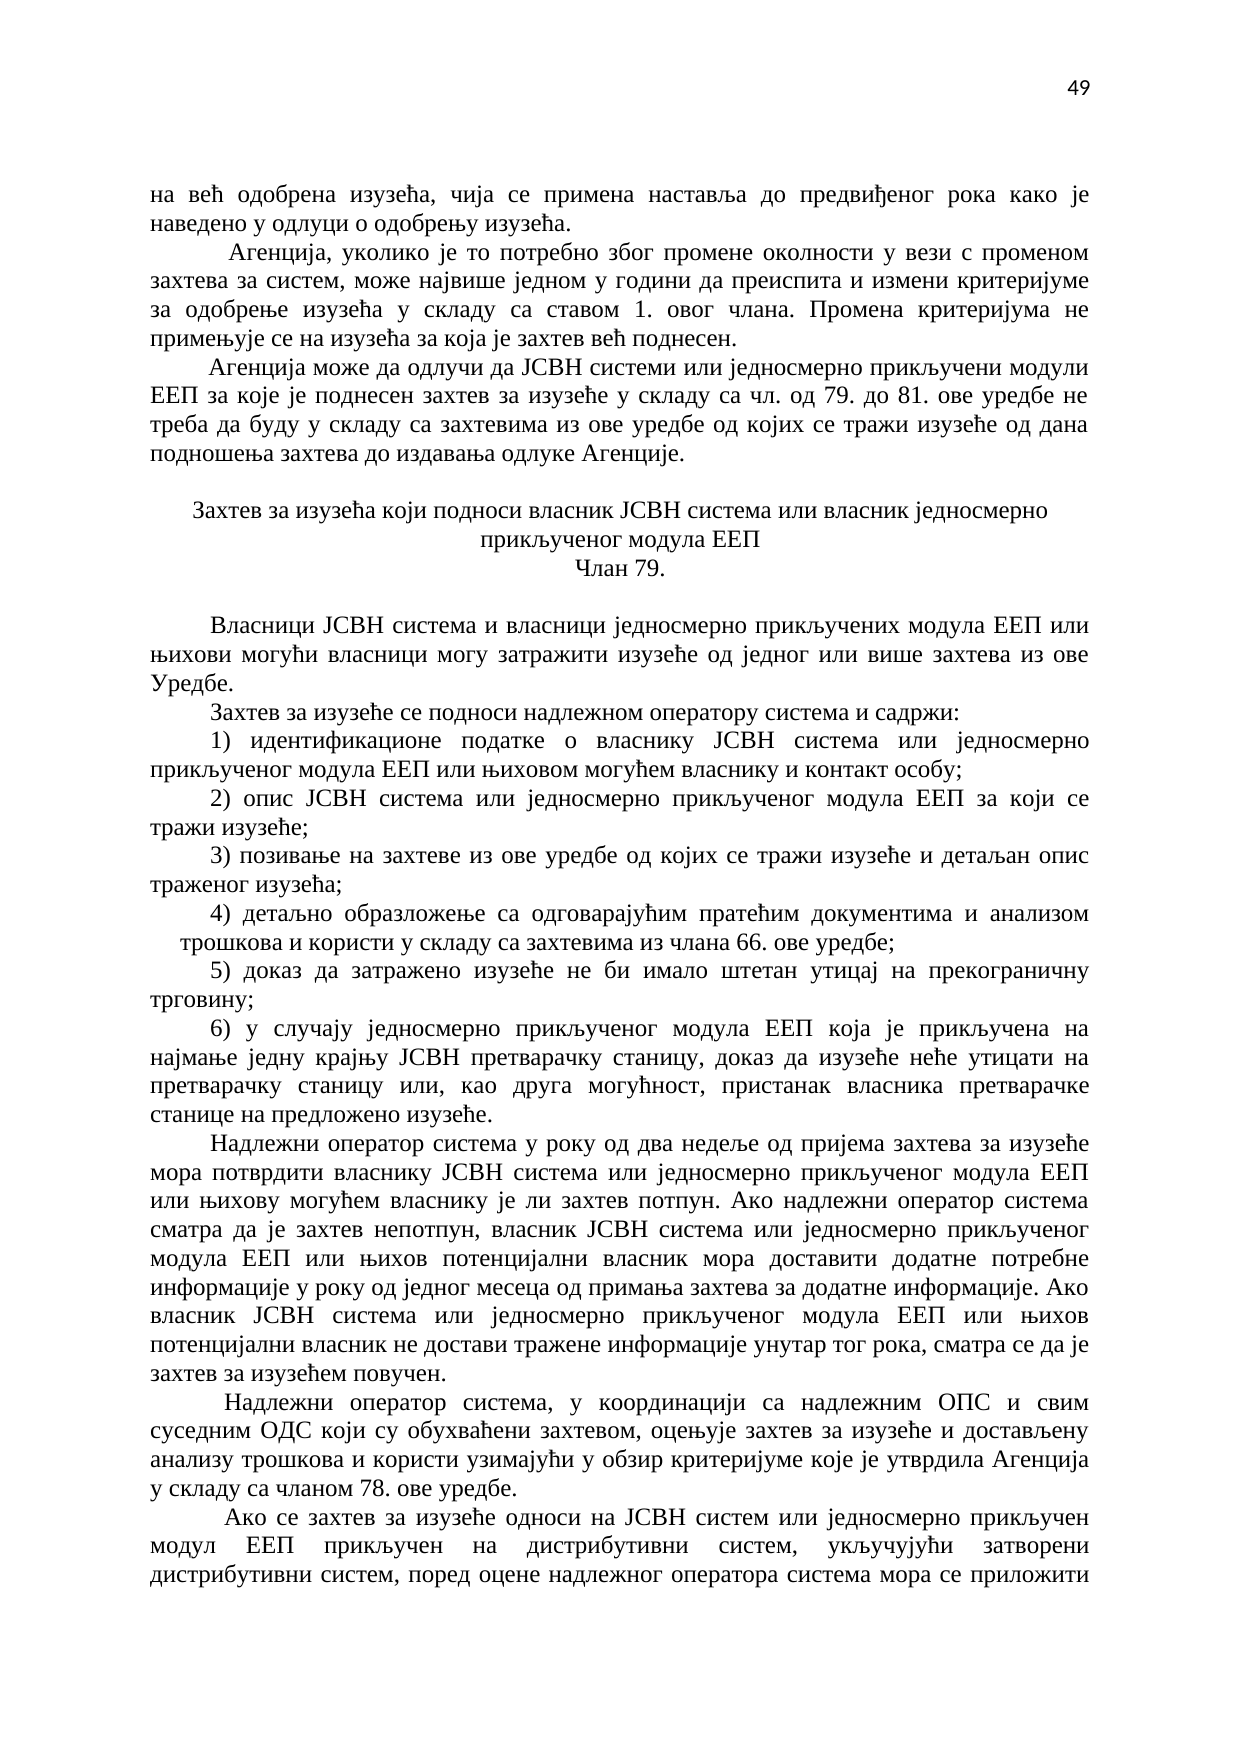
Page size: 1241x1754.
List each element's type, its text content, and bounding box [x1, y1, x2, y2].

text 3) позивање на захтеве из ове уредбе од којих се тражи изузеће и детаљан опис траженог изузећа; [150, 841, 1090, 898]
text 6) у случају једносмерно прикљученог модула ЕЕП која је прикључена на најмање једну крајњу ЈСВН претварачку станицу, доказ да изузеће неће утицати на претварачку станицу или, као друга могућност, пристанак власника претварачке станице на предложено изузеће. [150, 1013, 1090, 1128]
text 2) опис ЈСВН система или једносмерно прикљученог модула ЕЕП за који се тражи изузеће; [150, 783, 1090, 841]
text Надлежни оператор система у року од два недеље од пријема захтева за изузеће мора потврдити власнику ЈСВН система или једносмерно прикљученог модула ЕЕП или њихову могућем власнику је ли захтев потпун. Ако надлежни оператор система сматра да је захтев непотпун, власник ЈСВН система или једносмерно прикљученог модула ЕЕП или њихов потенцијални власник мора доставити додатне потребне информације у року од једног месеца од примања захтева за додатне информације. Ако власник ЈСВН система или једносмерно прикљученог модула ЕЕП или њихов потенцијални власник не достави тражене информације унутар тог рока, сматра се да је захтев за изузећем повучен. [150, 1128, 1090, 1387]
text 1) идентификационе податке о власнику ЈСВН система или једносмерно прикљученог модула ЕЕП или њиховом могућем власнику и контакт особу; [150, 726, 1090, 783]
text Захтев за изузеће се подноси надлежном оператору система и садржи: [180, 697, 1090, 726]
text Захтев за изузећа који подноси власник ЈСВН система или власник једносмерно прикљученог модула ЕЕП [150, 496, 1090, 553]
text 5) доказ да затражено изузеће не би имало штетан утицај на прекограничну трговину; [150, 956, 1090, 1013]
text Агенција, уколико је то потребно због промене околности у вези с променом захтева за систем, може највише једном у години да преиспита и измени критеријуме за одобрење изузећа у складу са ставом 1. овог члана. Промена критеријума не примењује се на изузећа за која је захтев већ поднесен. [150, 237, 1090, 352]
text Надлежни оператор система, у координацији са надлежним ОПС и свим суседним ОДС који су обухваћени захтевом, оцењује захтев за изузеће и достављену анализу трошкова и користи узимајући у обзир критеријуме које је утврдила Агенција у складу са чланом 78. ове уредбе. [150, 1387, 1090, 1502]
text Агенција може да одлучи да ЈСВН системи или једносмерно прикључени модули ЕЕП за које је поднесен захтев за изузеће у складу са чл. од 79. до 81. ове уредбе не треба да буду у складу са захтевима из ове уредбе од којих се тражи изузеће од дана подношења захтева до издавања одлуке Агенције. [150, 352, 1090, 467]
text Члан 79. [150, 553, 1090, 582]
text 4) детаљно образложење са одговарајућим пратећим документима и анализом трошкова и користи у складу са захтевима из члана 66. ове уредбе; [180, 898, 1090, 956]
text Власници ЈСВН система и власници једносмерно прикључених модула ЕЕП или њихови могући власници могу затражити изузеће од једног или више захтева из ове Уредбе. [150, 611, 1090, 697]
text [150, 1502, 1090, 1588]
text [150, 179, 1090, 237]
